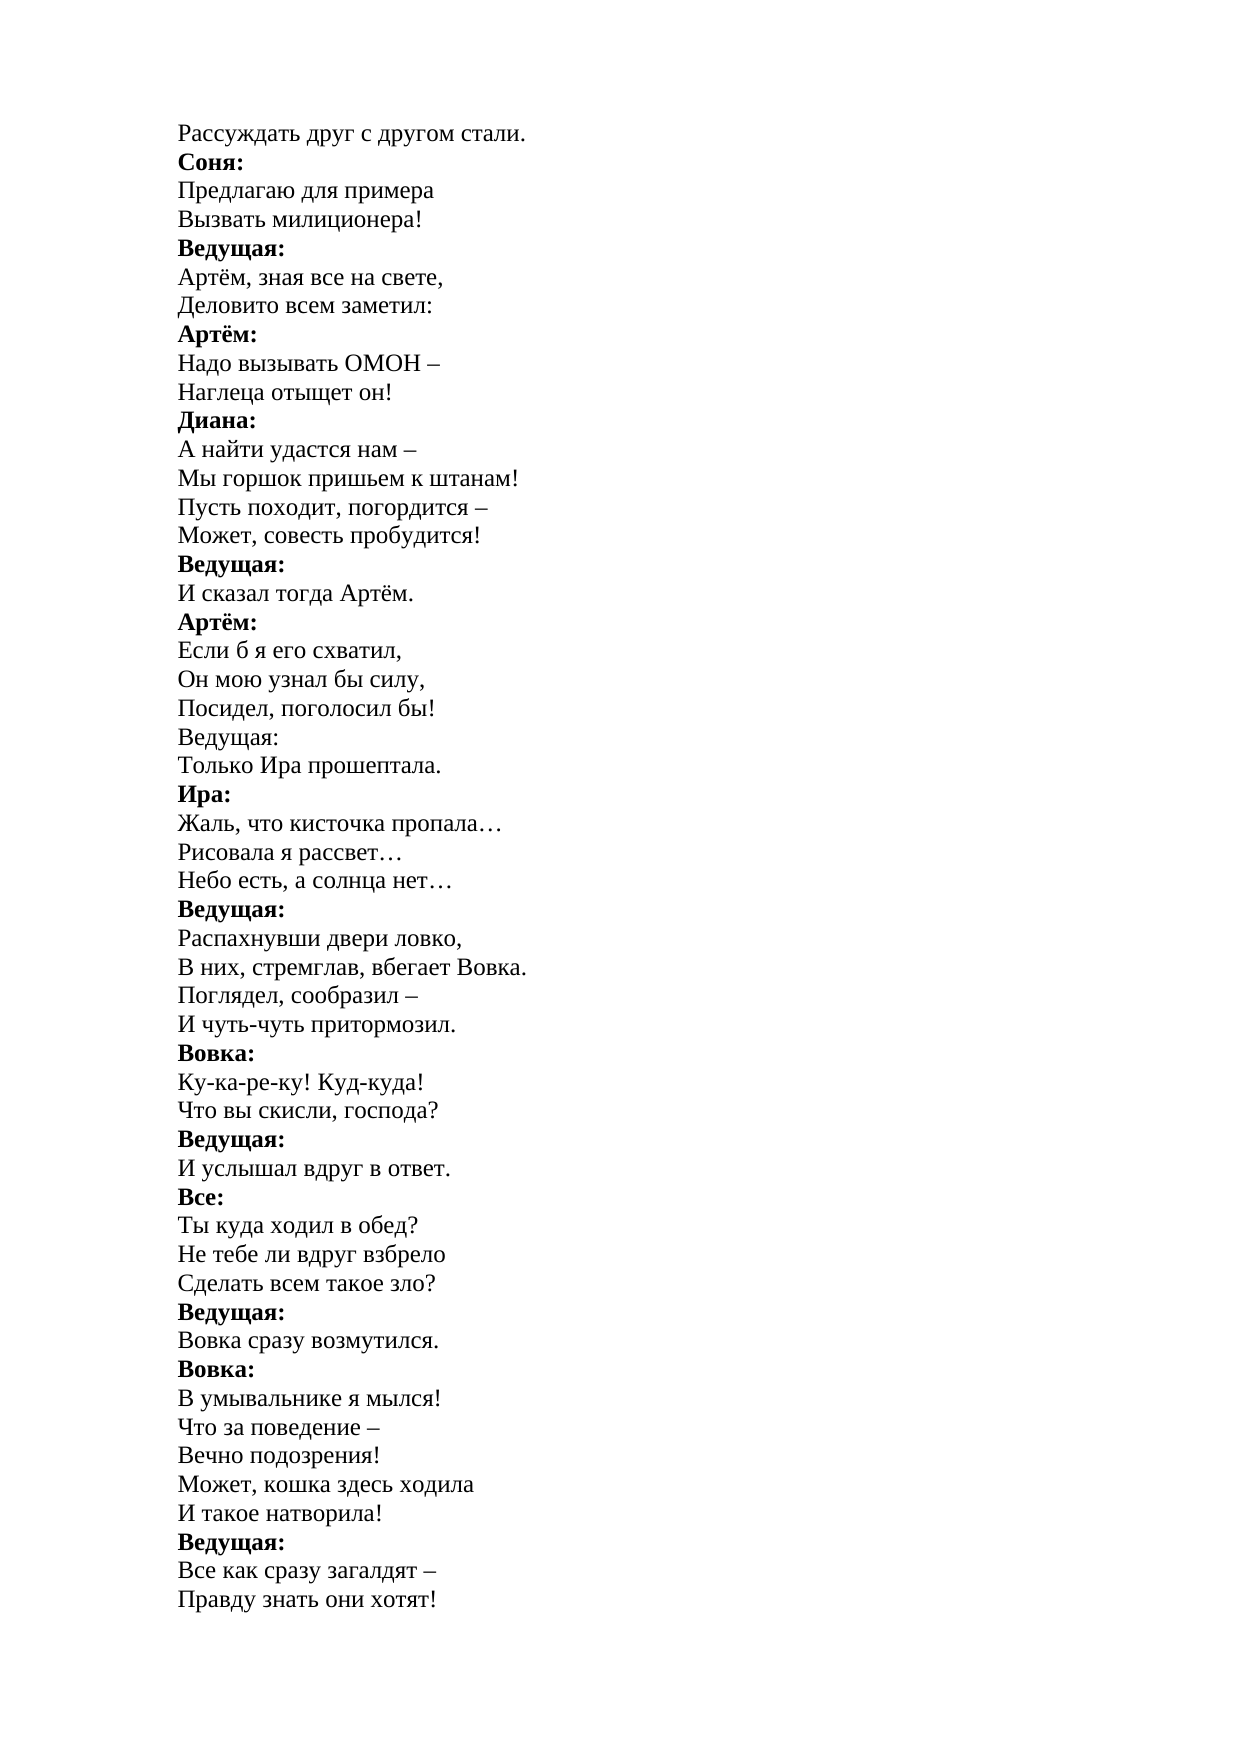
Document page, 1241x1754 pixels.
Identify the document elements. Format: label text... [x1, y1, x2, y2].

text Правду знать они хотят! [177, 1584, 1152, 1613]
text В умывальнике я мылся! [177, 1383, 1152, 1412]
text Соня: [177, 147, 1152, 176]
text Ведущая: [177, 894, 1152, 923]
text Пусть походит, погордится – [177, 492, 1152, 521]
text Вовка: [177, 1354, 1152, 1383]
text Предлагаю для примера [177, 176, 1152, 204]
text И услышал вдруг в ответ. [177, 1153, 1152, 1182]
text Он мою узнал бы силу, [177, 664, 1152, 693]
text Ку-ка-ре-ку! Куд-куда! [177, 1067, 1152, 1096]
text Сделать всем такое зло? [177, 1268, 1152, 1297]
text Что вы скисли, господа? [177, 1096, 1152, 1124]
text Диана: [177, 406, 1152, 434]
text Ведущая: [177, 1124, 1152, 1153]
text Рисовала я рассвет… [177, 837, 1152, 866]
text В них, стремглав, вбегает Вовка. [177, 952, 1152, 981]
text И такое натворила! [177, 1498, 1152, 1527]
text Если б я его схватил, [177, 636, 1152, 664]
text Ты куда ходил в обед? [177, 1211, 1152, 1239]
text И чуть-чуть притормозил. [177, 1009, 1152, 1038]
text Не тебе ли вдруг взбрело [177, 1239, 1152, 1268]
text Ведущая: [177, 1527, 1152, 1556]
text Может, кошка здесь ходила [177, 1469, 1152, 1498]
text Распахнувши двери ловко, [177, 923, 1152, 952]
text Мы горшок пришьем к штанам! [177, 463, 1152, 492]
text Деловито всем заметил: [177, 291, 1152, 319]
text Вечно подозрения! [177, 1441, 1152, 1469]
text Что за поведение – [177, 1412, 1152, 1441]
text Небо есть, а солнца нет… [177, 866, 1152, 894]
text Только Ира прошептала. [177, 751, 1152, 779]
text Вызвать милиционера! [177, 204, 1152, 233]
text Рассуждать друг с другом стали. [177, 118, 1152, 147]
text Наглеца отыщет он! [177, 377, 1152, 406]
text Ведущая: [177, 722, 1152, 751]
text И сказал тогда Артём. [177, 578, 1152, 607]
text А найти удастся нам – [177, 434, 1152, 463]
text Вовка сразу возмутился. [177, 1326, 1152, 1354]
text Жаль, что кисточка пропала… [177, 808, 1152, 837]
text Надо вызывать ОМОН – [177, 348, 1152, 377]
text Ира: [177, 779, 1152, 808]
text Ведущая: [177, 1297, 1152, 1326]
text Артём: [177, 607, 1152, 636]
text Может, совесть пробудится! [177, 521, 1152, 549]
text Артём: [177, 319, 1152, 348]
text Все: [177, 1182, 1152, 1211]
text Поглядел, сообразил – [177, 981, 1152, 1009]
text Посидел, поголосил бы! [177, 693, 1152, 722]
text Ведущая: [177, 549, 1152, 578]
text Вовка: [177, 1038, 1152, 1067]
text Артём, зная все на свете, [177, 262, 1152, 291]
text Ведущая: [177, 233, 1152, 262]
text Все как сразу загалдят – [177, 1556, 1152, 1584]
